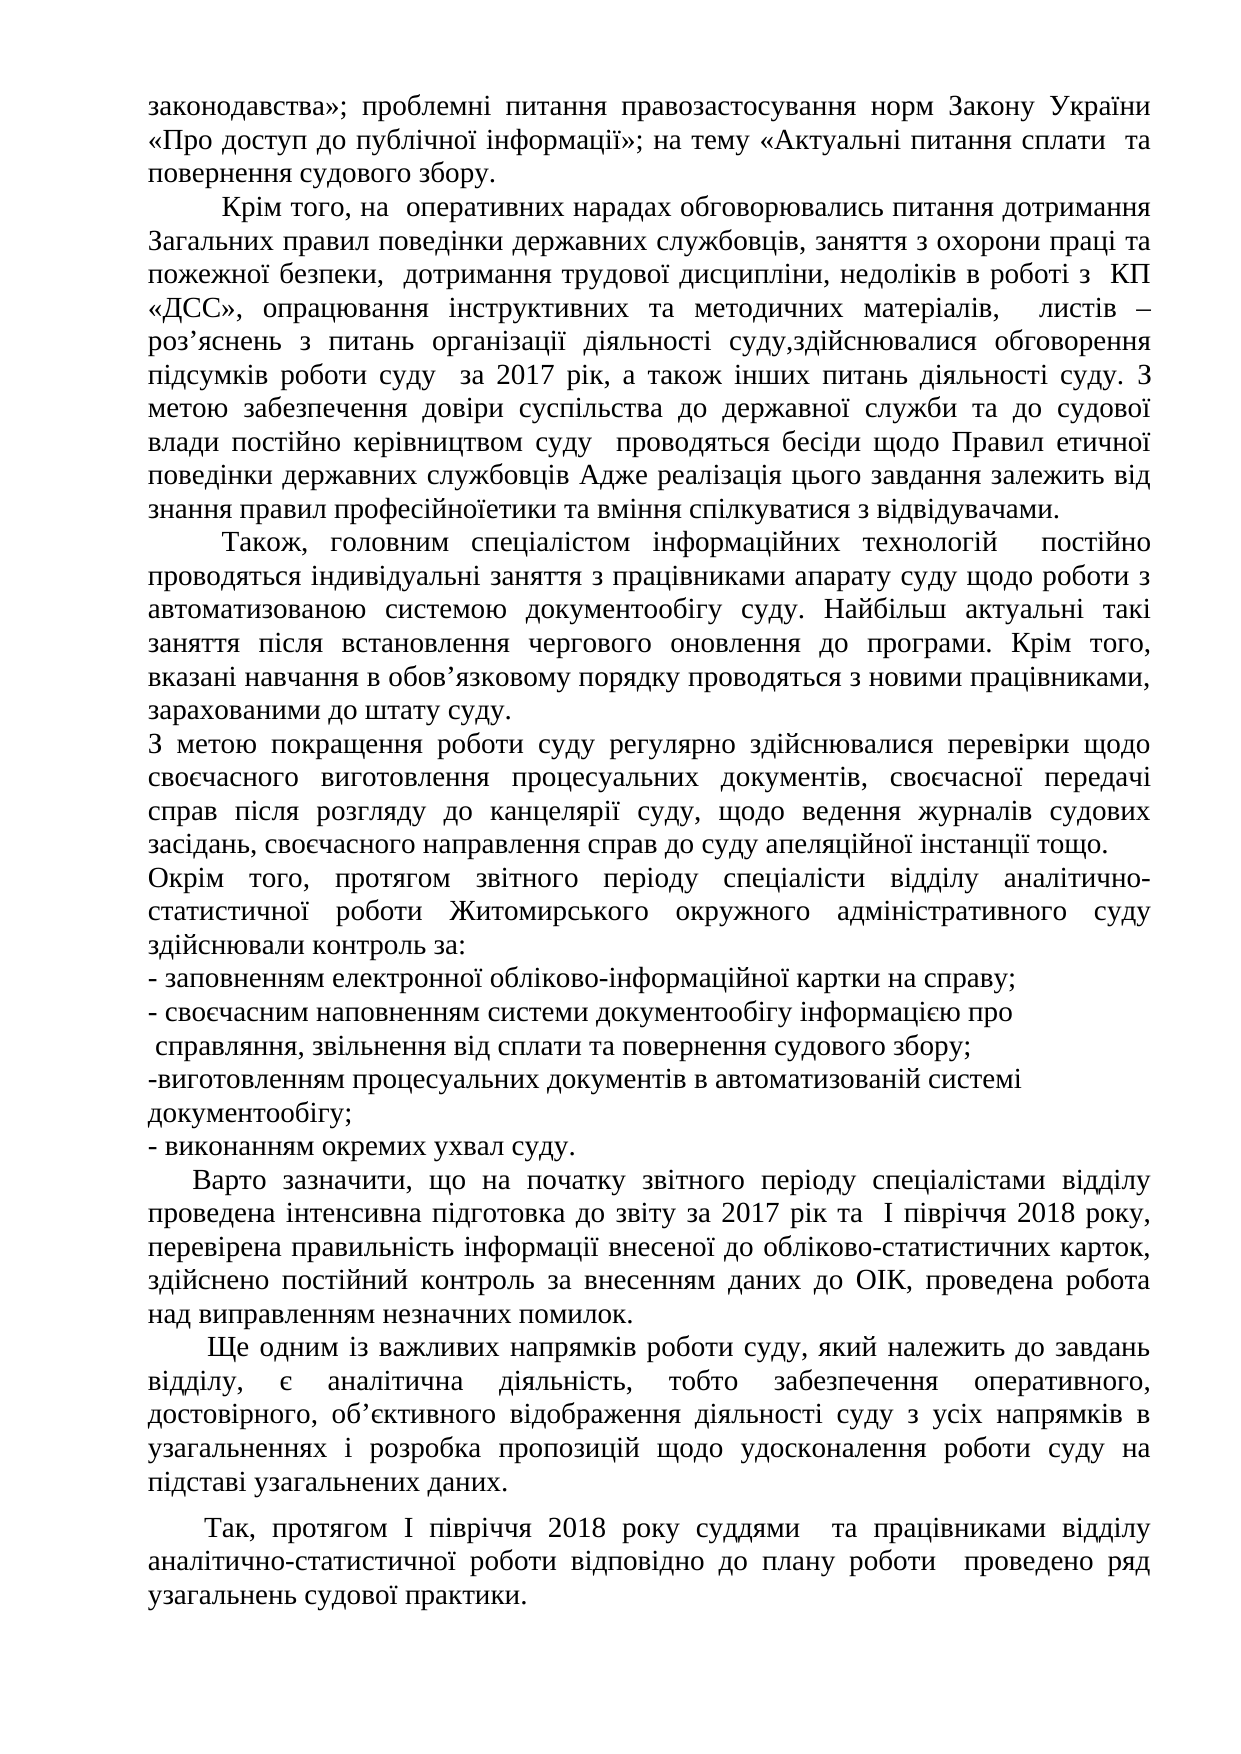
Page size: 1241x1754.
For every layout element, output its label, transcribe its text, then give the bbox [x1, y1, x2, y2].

text Окрім того, протягом звітного періоду спеціалісти відділу аналітично-статистичної роботи Житомирського окружного адміністративного суду здійснювали контроль за: [148, 860, 1152, 961]
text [148, 88, 1152, 189]
text документообігу; [88, 1095, 1152, 1128]
text Так, протягом І півріччя 2018 року суддями та працівниками відділу аналітично-статистичної роботи відповідно до плану роботи проведено ряд узагальнень судової практики. [148, 1510, 1152, 1610]
text Ще одним із важливих напрямків роботи суду, який належить до завдань відділу, є аналітична діяльність, тобто забезпечення оперативного, достовірного, об’єктивного відображення діяльності суду з усіх напрямків в узагальненнях і розробка пропозицій щодо удосконалення роботи суду на підставі узагальнених даних. [148, 1329, 1152, 1497]
text Також, головним спеціалістом інформаційних технологій постійно проводяться індивідуальні заняття з працівниками апарату суду щодо роботи з автоматизованою системою документообігу суду. Найбільш актуальні такі заняття після встановлення чергового оновлення до програми. Крім того, вказані навчання в обов’язковому порядку проводяться з новими працівниками, зарахованими до штату суду. [148, 524, 1152, 726]
text -виготовленням процесуальних документів в автоматизованій системі [88, 1061, 1152, 1095]
text справляння, звільнення від сплати та повернення судового збору; [88, 1028, 1152, 1061]
text З метою покращення роботи суду регулярно здійснювалися перевірки щодо своєчасного виготовлення процесуальних документів, своєчасної передачі справ після розгляду до канцелярії суду, щодо ведення журналів судових засідань, своєчасного направлення справ до суду апеляційної інстанції тощо. [148, 726, 1152, 860]
text Крім того, на оперативних нарадах обговорювались питання дотримання Загальних правил поведінки державних службовців, заняття з охорони праці та пожежної безпеки, дотримання трудової дисципліни, недоліків в роботі з КП «ДСС», опрацювання інструктивних та методичних матеріалів, листів – роз’яснень з питань організації діяльності суду,здійснювалися обговорення підсумків роботи суду за 2017 рік, а також інших питань діяльності суду. З метою забезпечення довіри суспільства до державної служби та до судової влади постійно керівництвом суду проводяться бесіди щодо Правил етичної поведінки державних службовців Адже реалізація цього завдання залежить від знання правил професійноїетики та вміння спілкуватися з відвідувачами. [148, 189, 1152, 524]
text Варто зазначити, що на початку звітного періоду спеціалістами відділу проведена інтенсивна підготовка до звіту за 2017 рік та І півріччя 2018 року, перевірена правильність інформації внесеної до обліково-статистичних карток, здійснено постійний контроль за внесенням даних до ОІК, проведена робота над виправленням незначних помилок. [148, 1162, 1152, 1329]
text - заповненням електронної обліково-інформаційної картки на справу; [88, 961, 1152, 994]
text - своєчасним наповненням системи документообігу інформацією про [88, 994, 1152, 1028]
text - виконанням окремих ухвал суду. [148, 1128, 1152, 1162]
